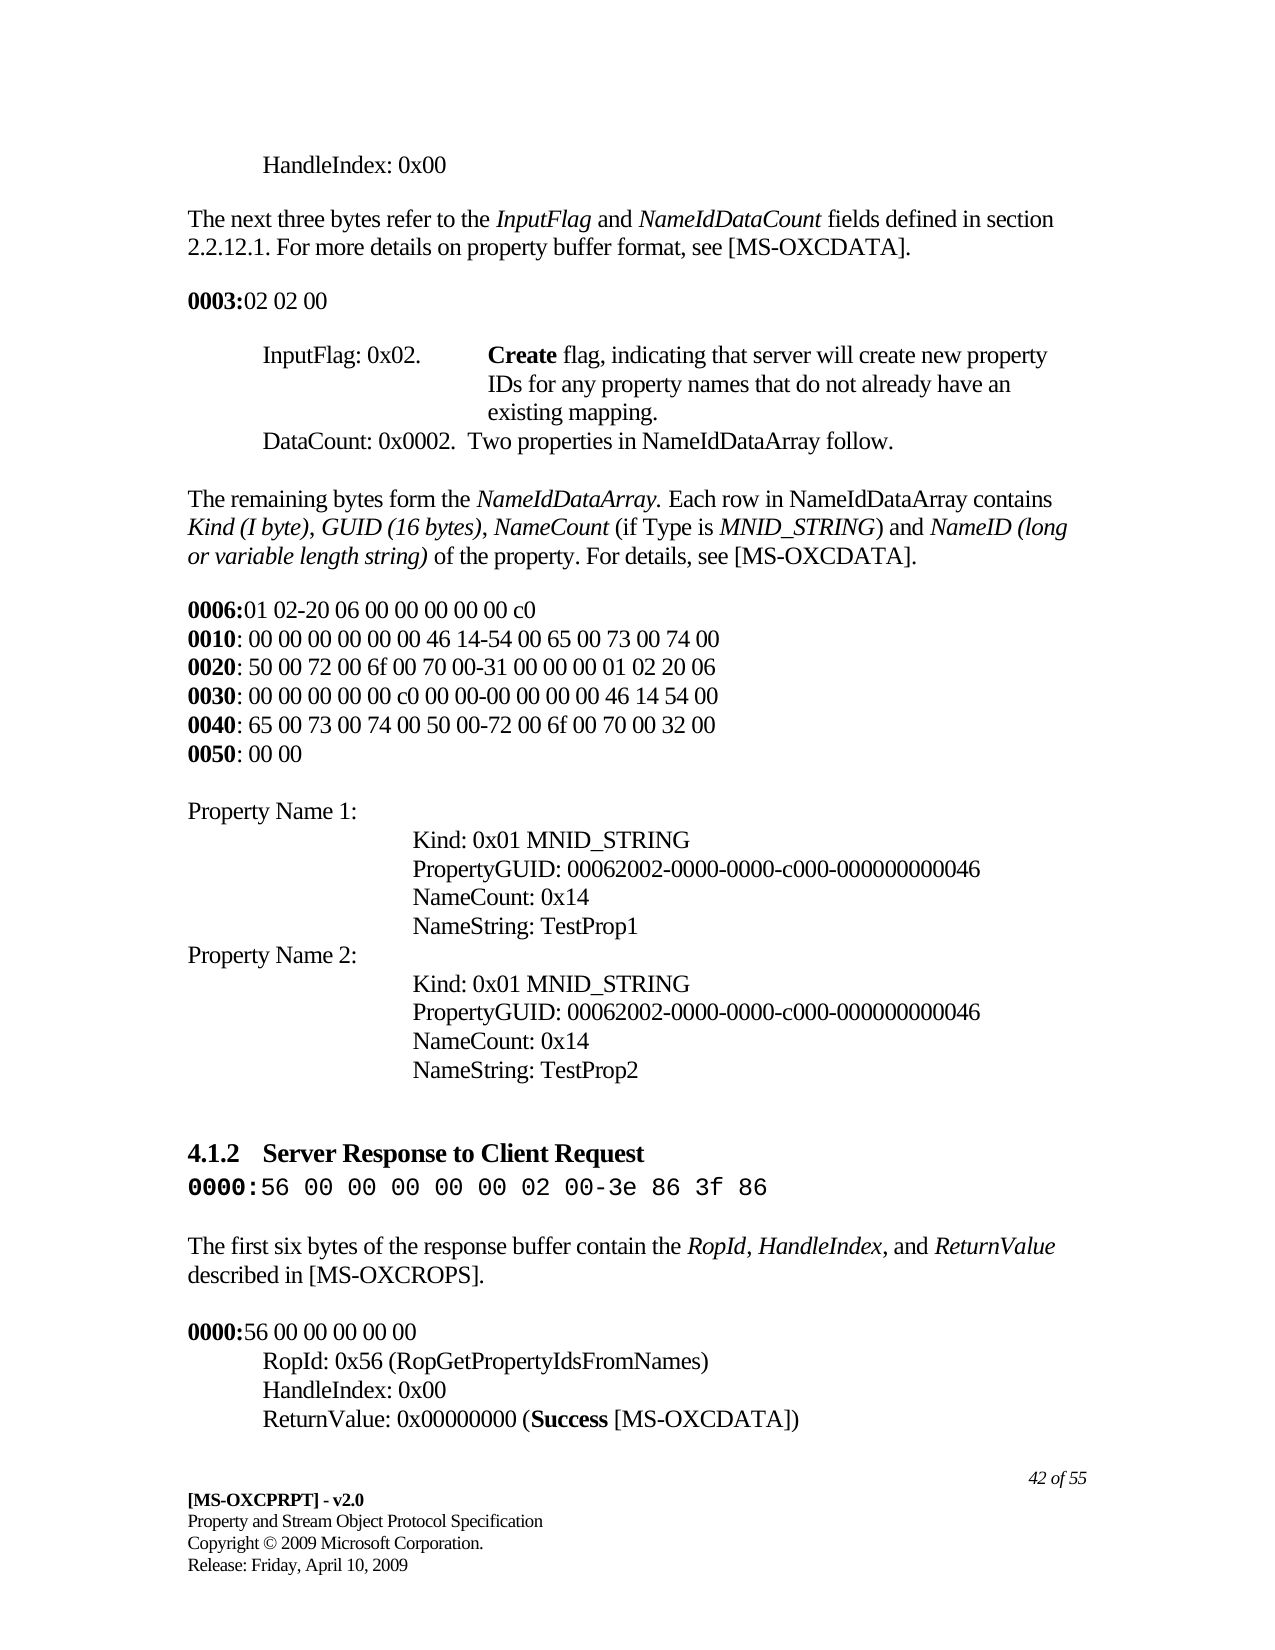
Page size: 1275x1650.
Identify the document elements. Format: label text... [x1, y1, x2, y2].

text 0006:01 02-20 06 00 00 00 00 00 c0 [187, 595, 1087, 624]
text Kind: 0x01 MNID_STRING [187, 969, 1087, 997]
subtitle Server Response to Client Request [187, 1137, 1087, 1168]
text NameString: TestProp1 [187, 911, 1087, 940]
text 0040: 65 00 73 00 74 00 50 00-72 00 6f 00 70 00 32 00 [187, 710, 1087, 739]
text Property Name 1: [187, 796, 1087, 825]
text ReturnValue: 0x00000000 (Success [MS-OXCDATA]) [187, 1404, 1087, 1432]
text NameCount: 0x14 [187, 1026, 1087, 1055]
text Kind: 0x01 MNID_STRING [187, 825, 1087, 854]
text 0000:56 00 00 00 00 00 02 00-3e 86 3f 86 [187, 1174, 1087, 1203]
text PropertyGUID: 00062002-0000-0000-c000-000000000046 [187, 997, 1087, 1026]
text Property Name 2: [187, 940, 1087, 969]
text The first six bytes of the response buffer contain the RopId, HandleIndex, and ReturnValue described in [MS-OXCROPS]. [187, 1231, 1087, 1289]
text 0050: 00 00 [187, 739, 1087, 767]
text The remaining bytes form the NameIdDataArray. Each row in NameIdDataArray contains Kind (I byte), GUID (16 bytes), NameCount (if Type is MNID_STRING) and NameID (long or variable length string) of the property. For details, see [MS-OXCDATA]. [187, 484, 1087, 570]
text NameString: TestProp2 [187, 1055, 1087, 1084]
text HandleIndex: 0x00 [187, 1375, 1087, 1404]
text NameCount: 0x14 [187, 882, 1087, 911]
text 0003:02 02 00 [187, 286, 1087, 315]
text RopId: 0x56 (RopGetPropertyIdsFromNames) [187, 1346, 1087, 1375]
text InputFlag: 0x02. Create flag, indicating that server will create new property IDs for any property names that do not already have an existing mapping. [262, 340, 1087, 426]
text DataCount: 0x0002. Two properties in NameIdDataArray follow. [187, 426, 1087, 455]
text PropertyGUID: 00062002-0000-0000-c000-000000000046 [187, 854, 1087, 882]
text HandleIndex: 0x00 [187, 150, 1087, 179]
text 0010: 00 00 00 00 00 00 46 14-54 00 65 00 73 00 74 00 [187, 624, 1087, 652]
text The next three bytes refer to the InputFlag and NameIdDataCount fields defined in section 2.2.12.1. For more details on property buffer format, see [MS-OXCDATA]. [187, 204, 1087, 261]
text 0000:56 00 00 00 00 00 [187, 1317, 1087, 1346]
text 0030: 00 00 00 00 00 c0 00 00-00 00 00 00 46 14 54 00 [187, 681, 1087, 710]
text 0020: 50 00 72 00 6f 00 70 00-31 00 00 00 01 02 20 06 [187, 652, 1087, 681]
